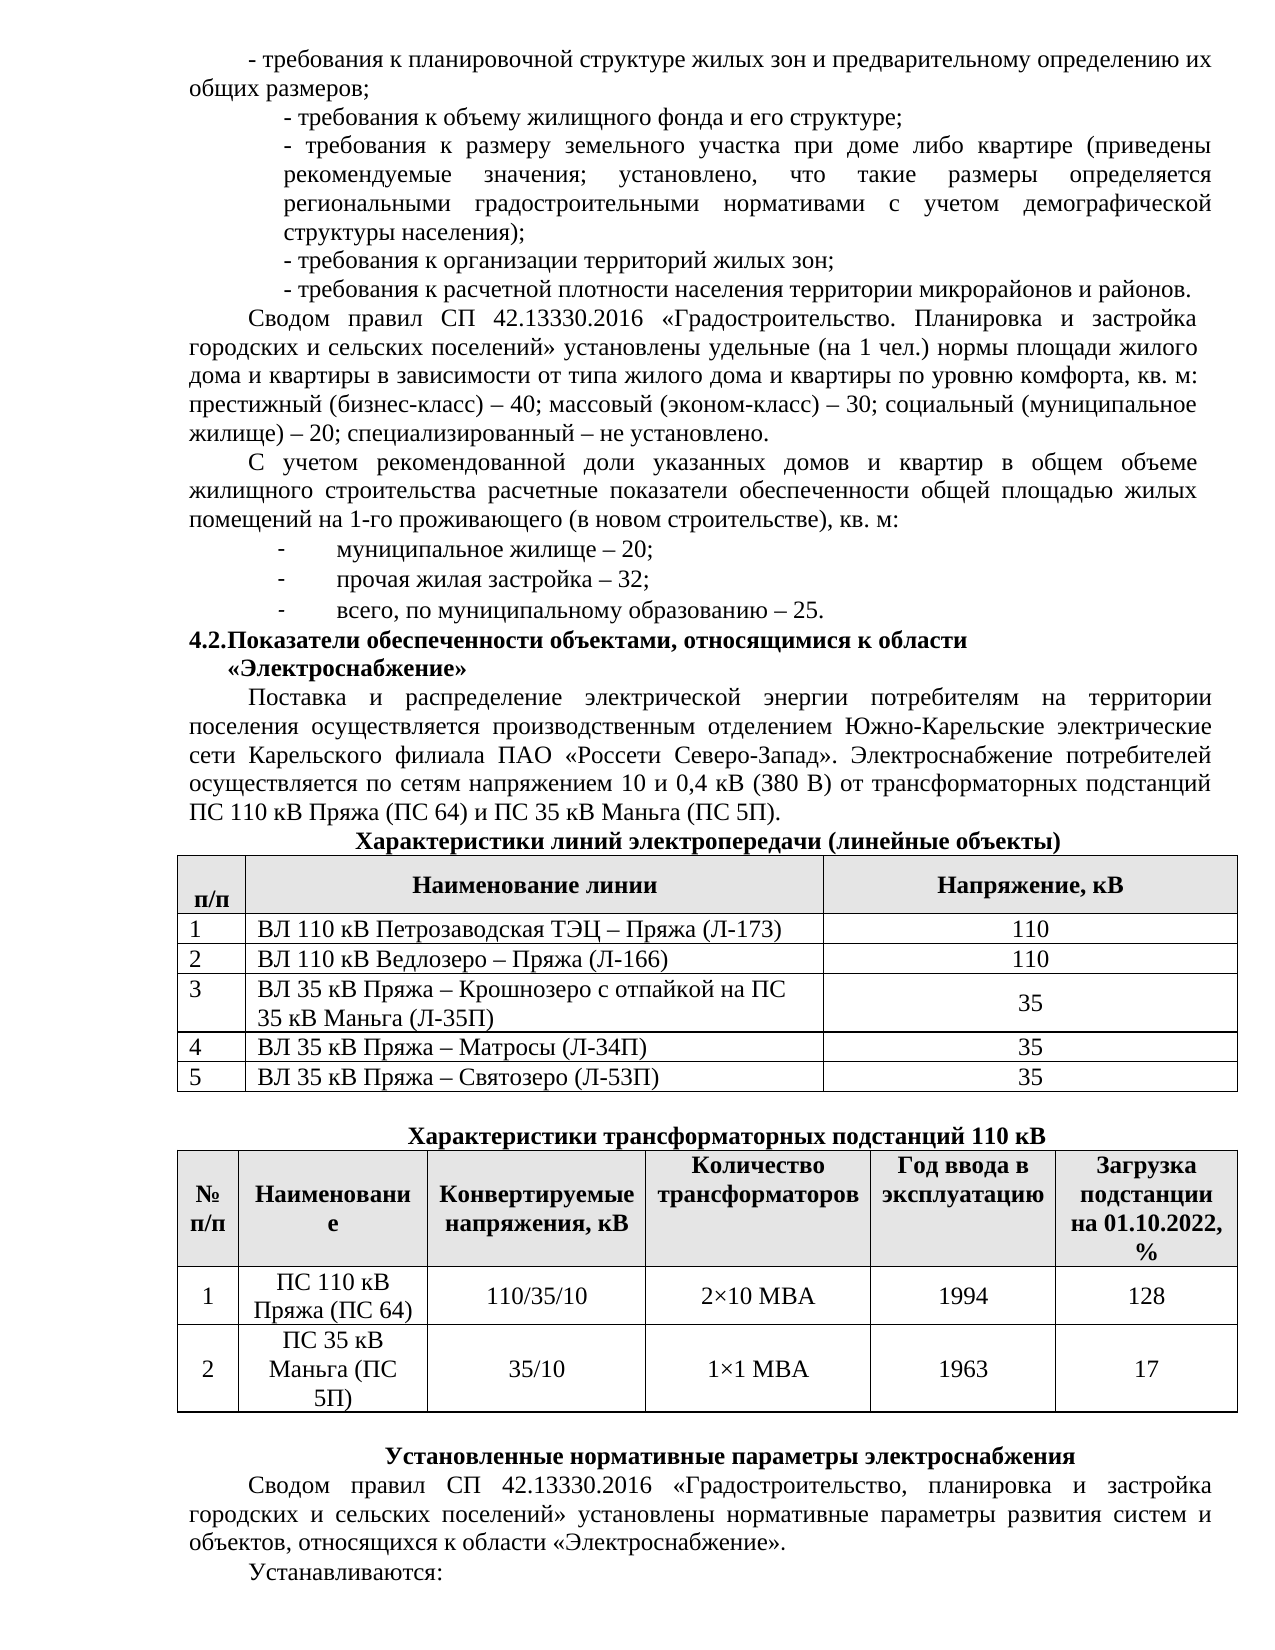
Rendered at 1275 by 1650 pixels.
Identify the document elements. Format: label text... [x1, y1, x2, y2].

table_header № п/п [178, 1151, 238, 1266]
table_cell 4 [178, 1033, 245, 1061]
text Сводом правил СП 42.13330.2016 «Градостроительство, планировка и застройка городских и сельских поселений» установлены нормативные параметры развития систем и объектов, относящихся к области «Электроснабжение». [189, 1470, 1212, 1557]
table_cell 1×1 МВА [646, 1325, 870, 1411]
table_cell 1 [178, 914, 245, 943]
text - требования к организации территорий жилых зон; [283, 246, 1212, 274]
table_cell 128 [1056, 1267, 1237, 1324]
table_cell 1994 [871, 1267, 1055, 1324]
table_cell 5 [178, 1062, 245, 1091]
list Показатели обеспеченности объектами, относящимися к области «Электроснабжение» [189, 625, 1212, 682]
text - требования к планировочной структуре жилых зон и предварительному определению их общих размеров; [189, 44, 1212, 102]
table_cell 110 [824, 944, 1237, 973]
text - требования к объему жилищного фонда и его структуре; [283, 102, 1212, 131]
table_cell ВЛ 110 кВ Петрозаводская ТЭЦ – Пряжа (Л-173) [246, 914, 823, 943]
table_cell ВЛ 35 кВ Пряжа – Святозеро (Л-53П) [246, 1062, 823, 1091]
list муниципальное жилище – 20; [189, 533, 1198, 564]
text Установленные нормативные параметры электроснабжения [189, 1441, 1212, 1470]
list Характеристики трансформаторных подстанций 110 кВ [241, 1121, 1212, 1149]
text - требования к размеру земельного участка при доме либо квартире (приведены рекомендуемые значения; установлено, что такие размеры определяется региональными градостроительными нормативами с учетом демографической структуры населения); [283, 131, 1212, 246]
table_header Напряжение, кВ [824, 856, 1237, 913]
table_cell 35 [824, 1062, 1237, 1091]
table_cell 1963 [871, 1325, 1055, 1411]
text Характеристики линий электропередачи (линейные объекты) [204, 826, 1212, 855]
table_header п/п [178, 856, 245, 913]
table_cell 2 [178, 944, 245, 973]
table_cell 110/35/10 [428, 1267, 645, 1324]
table_header Год ввода в эксплуатацию [871, 1151, 1055, 1266]
table_cell 35 [824, 974, 1237, 1031]
text Устанавливаются: [189, 1557, 1212, 1586]
list прочая жилая застройка – 32; [189, 564, 1198, 594]
table_cell 3 [178, 974, 245, 1031]
table_cell 35 [824, 1033, 1237, 1061]
table_header Наименование линии [246, 856, 823, 913]
table_cell ПС 35 кВ Маньга (ПС 5П) [239, 1325, 427, 1411]
table_cell 2×10 МВА [646, 1267, 870, 1324]
table_cell ПС 110 кВ Пряжа (ПС 64) [239, 1267, 427, 1324]
table_cell 1 [178, 1267, 238, 1324]
table_header Наименование [239, 1151, 427, 1266]
text Сводом правил СП 42.13330.2016 «Градостроительство. Планировка и застройка городских и сельских поселений» установлены удельные (на 1 чел.) нормы площади жилого дома и квартиры в зависимости от типа жилого дома и квартиры по уровню комфорта, кв. м: престижный (бизнес-класс) – 40; массовый (эконом-класс) – 30; социальный (муниципальное жилище) – 20; специализированный – не установлено. [189, 303, 1198, 447]
table_header Загрузка подстанции на 01.10.2022, % [1056, 1151, 1237, 1266]
table_cell 110 [824, 914, 1237, 943]
table_cell ВЛ 35 кВ Пряжа – Матросы (Л-34П) [246, 1033, 823, 1061]
table_cell 2 [178, 1325, 238, 1411]
text - требования к расчетной плотности населения территории микрорайонов и районов. [283, 274, 1212, 303]
table_cell ВЛ 35 кВ Пряжа – Крошнозеро с отпайкой на ПС 35 кВ Маньга (Л-35П) [246, 974, 823, 1031]
table_cell 17 [1056, 1325, 1237, 1411]
table_header Количество трансформаторов [646, 1151, 870, 1266]
text С учетом рекомендованной доли указанных домов и квартир в общем объеме жилищного строительства расчетные показатели обеспеченности общей площадью жилых помещений на 1-го проживающего (в новом строительстве), кв. м: [189, 447, 1198, 533]
table_cell 35/10 [428, 1325, 645, 1411]
table_header Конвертируемые напряжения, кВ [428, 1151, 645, 1266]
text Поставка и распределение электрической энергии потребителям на территории поселения осуществляется производственным отделением Южно-Карельские электрические сети Карельского филиала ПАО «Россети Северо-Запад». Электроснабжение потребителей осуществляется по сетям напряжением 10 и 0,4 кВ (З80 В) от трансформаторных подстанций ПС 110 кВ Пряжа (ПС 64) и ПС 35 кВ Маньга (ПС 5П). [189, 682, 1212, 826]
table_cell ВЛ 110 кВ Ведлозеро – Пряжа (Л-166) [246, 944, 823, 973]
list всего, по муниципальному образованию – 25. [189, 594, 1198, 625]
